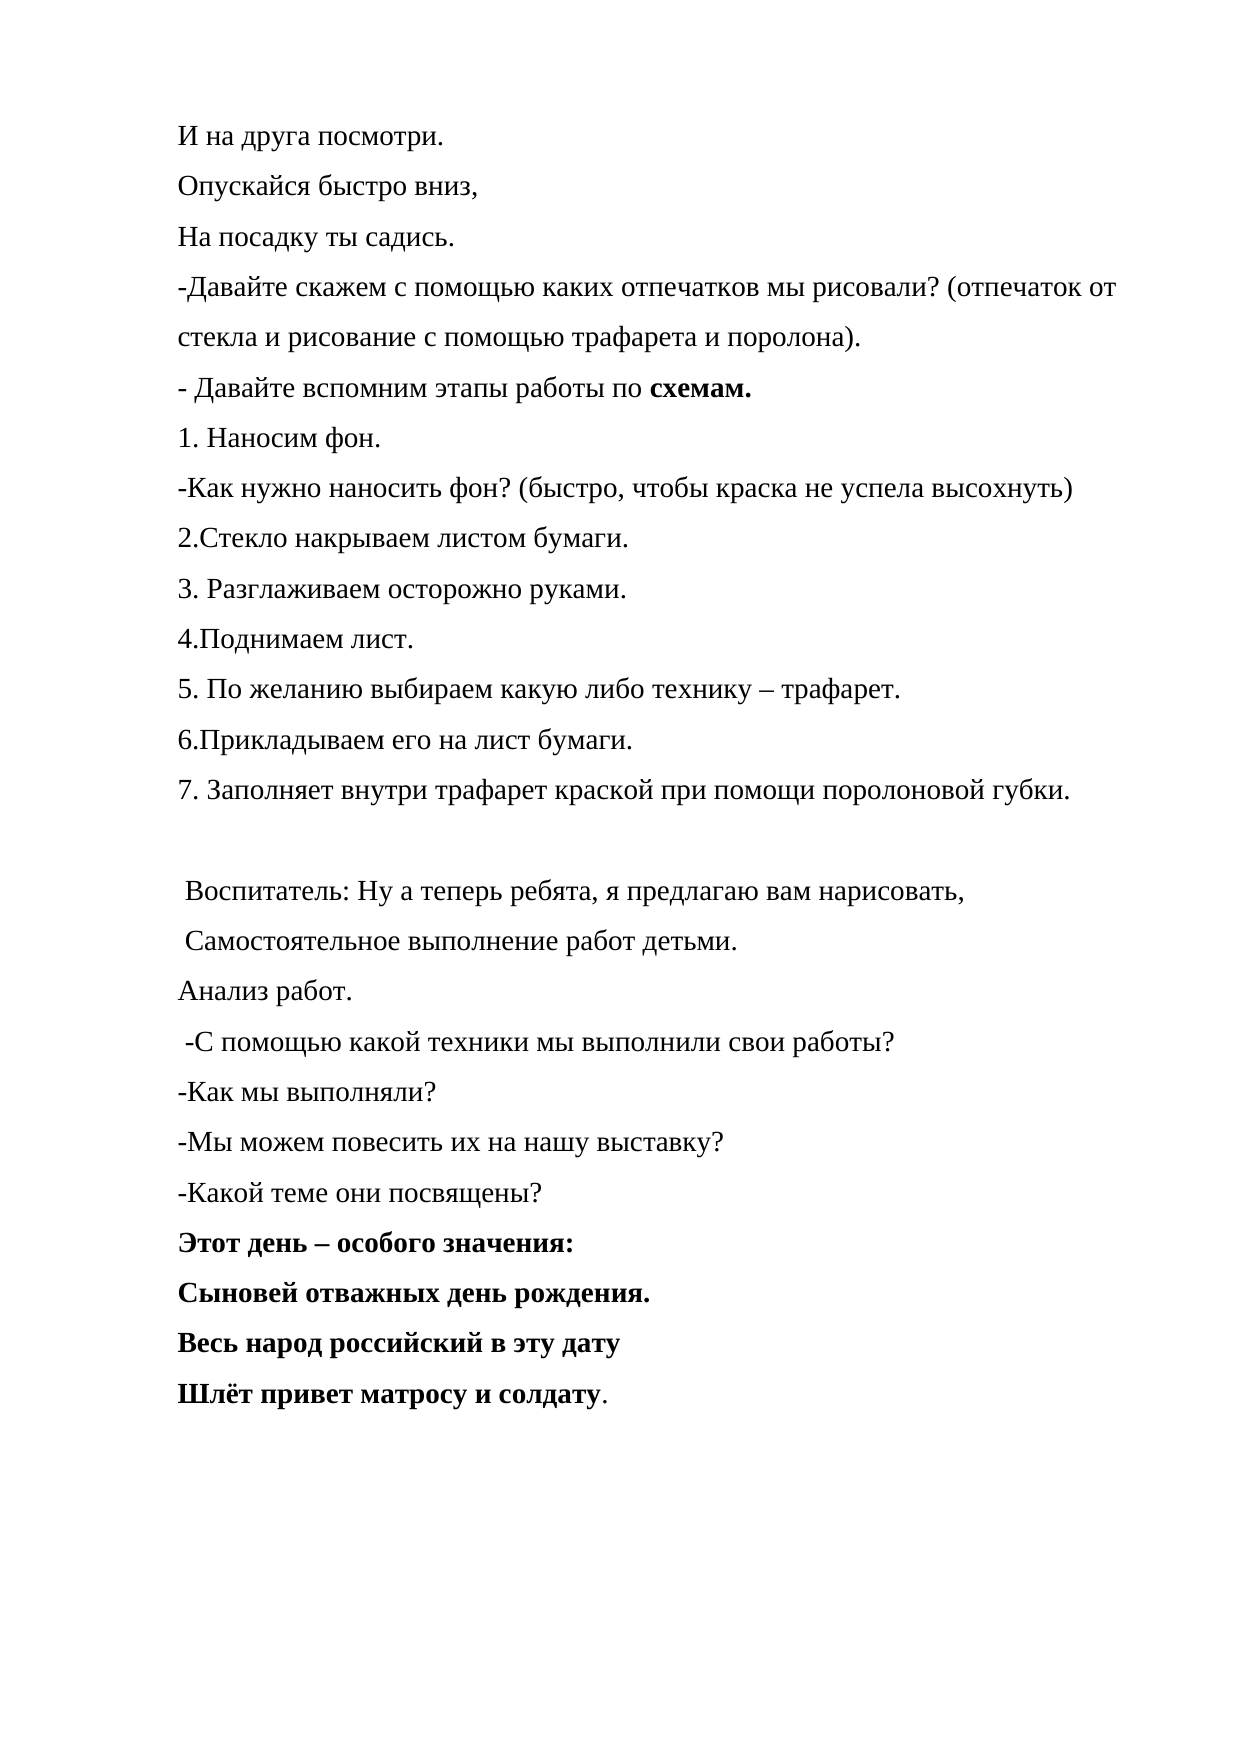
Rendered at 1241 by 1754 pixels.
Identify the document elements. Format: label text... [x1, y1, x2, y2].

text Анализ работ. [177, 973, 1152, 1007]
text Шлёт привет матросу и солдату. [177, 1376, 1152, 1409]
text Весь народ российский в эту дату [177, 1326, 1152, 1359]
text -Как мы выполняли? [177, 1074, 1152, 1108]
text -Давайте скажем с помощью каких отпечатков мы рисовали? (отпечаток от стекла и рисование с помощью трафарета и поролона). [177, 269, 1152, 353]
text Воспитатель: Ну а теперь ребята, я предлагаю вам нарисовать, [177, 873, 1152, 906]
text 4.Поднимаем лист. [177, 621, 1152, 655]
text 5. По желанию выбираем какую либо технику – трафарет. [177, 672, 1152, 705]
text - Давайте вспомним этапы работы по схемам. [177, 370, 1152, 403]
text -Как нужно наносить фон? (быстро, чтобы краска не успела высохнуть) [177, 470, 1152, 504]
text 3. Разглаживаем осторожно руками. [177, 571, 1152, 604]
text 1. Наносим фон. [177, 420, 1152, 453]
text 2.Стекло накрываем листом бумаги. [177, 521, 1152, 554]
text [177, 118, 1152, 252]
text -С помощью какой техники мы выполнили свои работы? [177, 1024, 1152, 1057]
text Этот день – особого значения: [177, 1225, 1152, 1258]
text Самостоятельное выполнение работ детьми. [177, 923, 1152, 957]
text 6.Прикладываем его на лист бумаги. [177, 722, 1152, 755]
text Сыновей отважных день рождения. [177, 1275, 1152, 1309]
text -Какой теме они посвящены? [177, 1175, 1152, 1208]
text 7. Заполняет внутри трафарет краской при помощи поролоновой губки. [177, 772, 1152, 806]
text -Мы можем повесить их на нашу выставку? [177, 1124, 1152, 1158]
